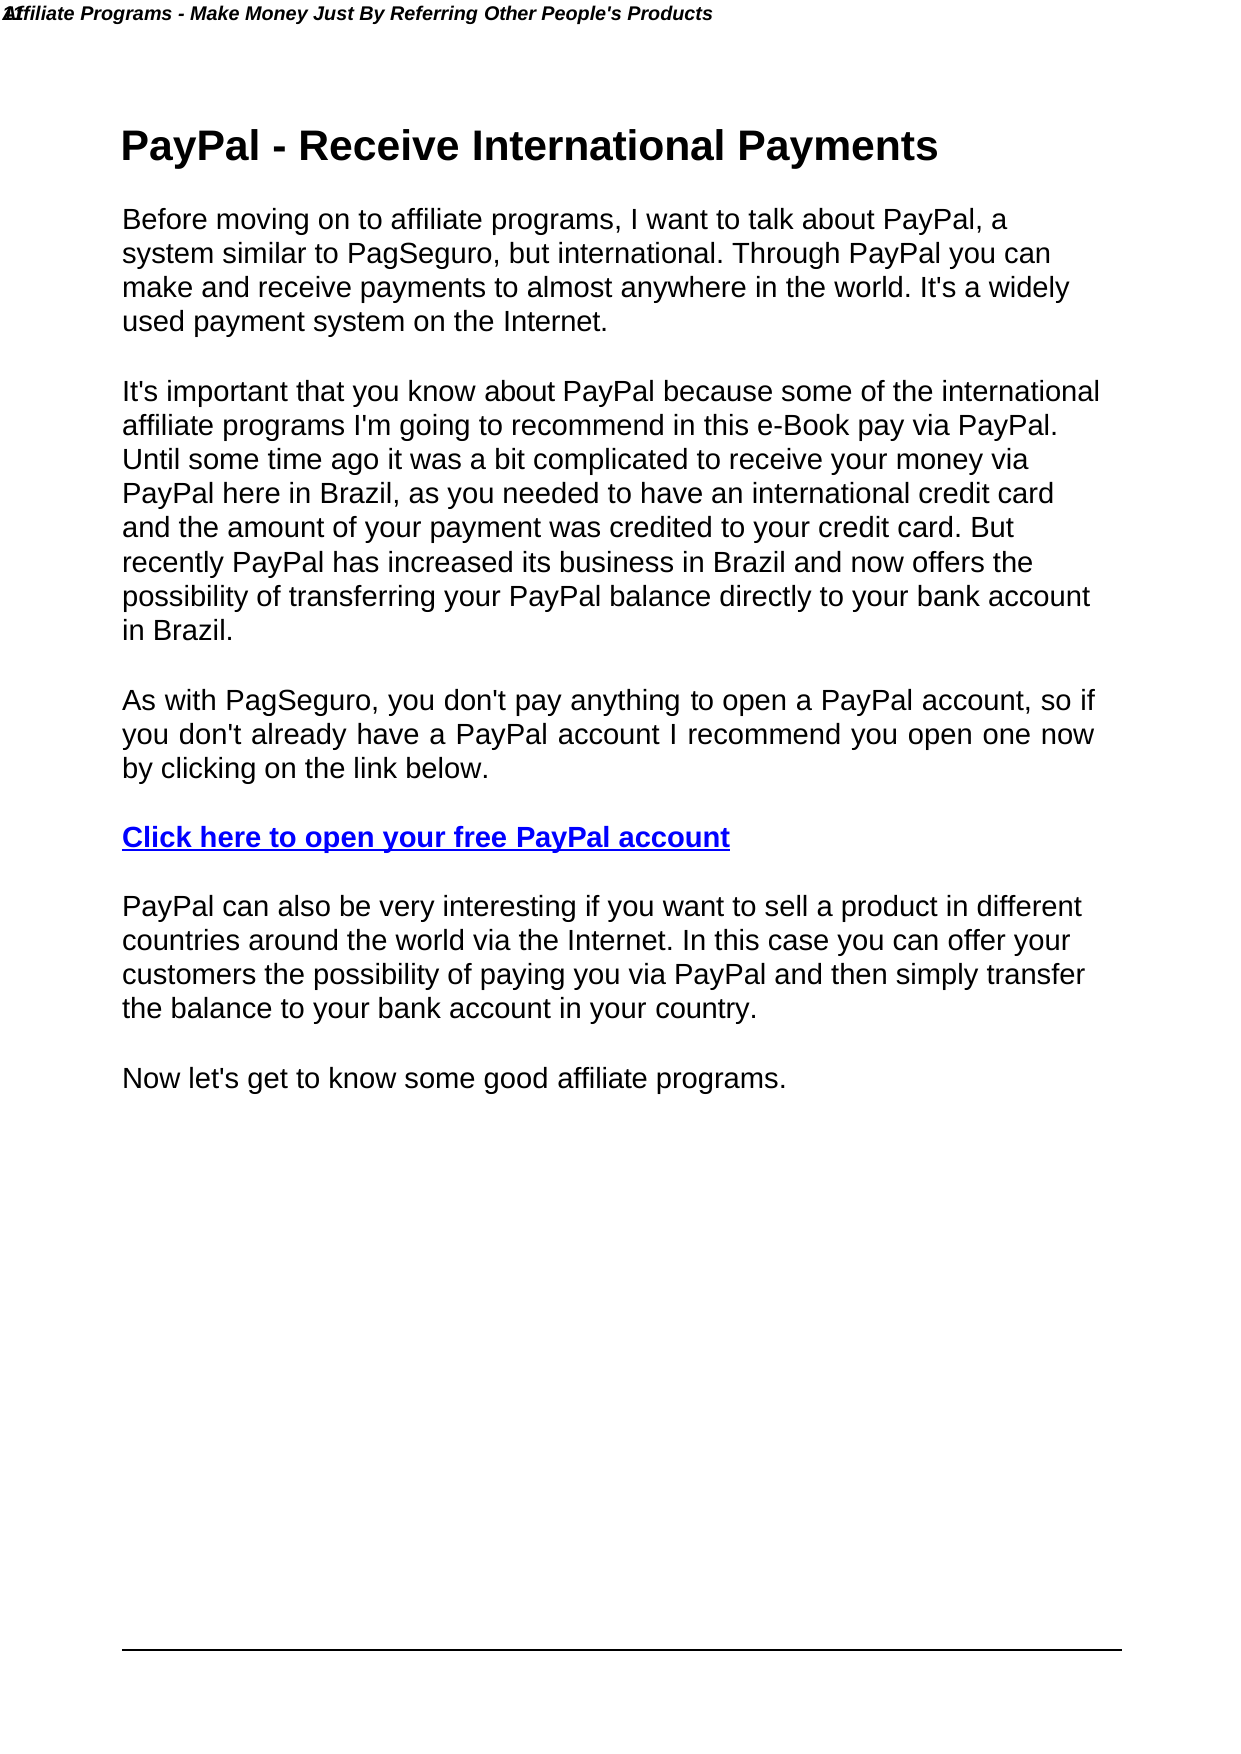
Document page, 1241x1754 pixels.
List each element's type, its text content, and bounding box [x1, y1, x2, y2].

text Click here to open your free PayPal account [122, 820, 1240, 854]
text PayPal can also be very interesting if you want to sell a product in different countries around the world via the Internet. In this case you can offer your customers the possibility of paying you via PayPal and then simply transfer the balance to your bank account in your country. [122, 889, 1090, 1025]
text Now let's get to know some good affiliate programs. [122, 1061, 1240, 1094]
text Before moving on to affiliate programs, I want to talk about PayPal, a system similar to PagSeguro, but international. Through PayPal you can make and receive payments to almost anywhere in the world. It's a widely used payment system on the Internet. [122, 202, 1105, 338]
subtitle PayPal - Receive International Payments [120, 120, 1240, 169]
text As with PagSeguro, you don't pay anything to open a PayPal account, so if you don't already have a PayPal account I recommend you open one now by clicking on the link below. [122, 683, 1096, 785]
text It's important that you know about PayPal because some of the international affiliate programs I'm going to recommend in this e-Book pay via PayPal. Until some time ago it was a bit complicated to receive your money via PayPal here in Brazil, as you needed to have an international credit card and the amount of your payment was credited to your credit card. But recently PayPal has increased its business in Brazil and now offers the possibility of transferring your PayPal balance directly to your bank account in Brazil. [122, 374, 1105, 646]
